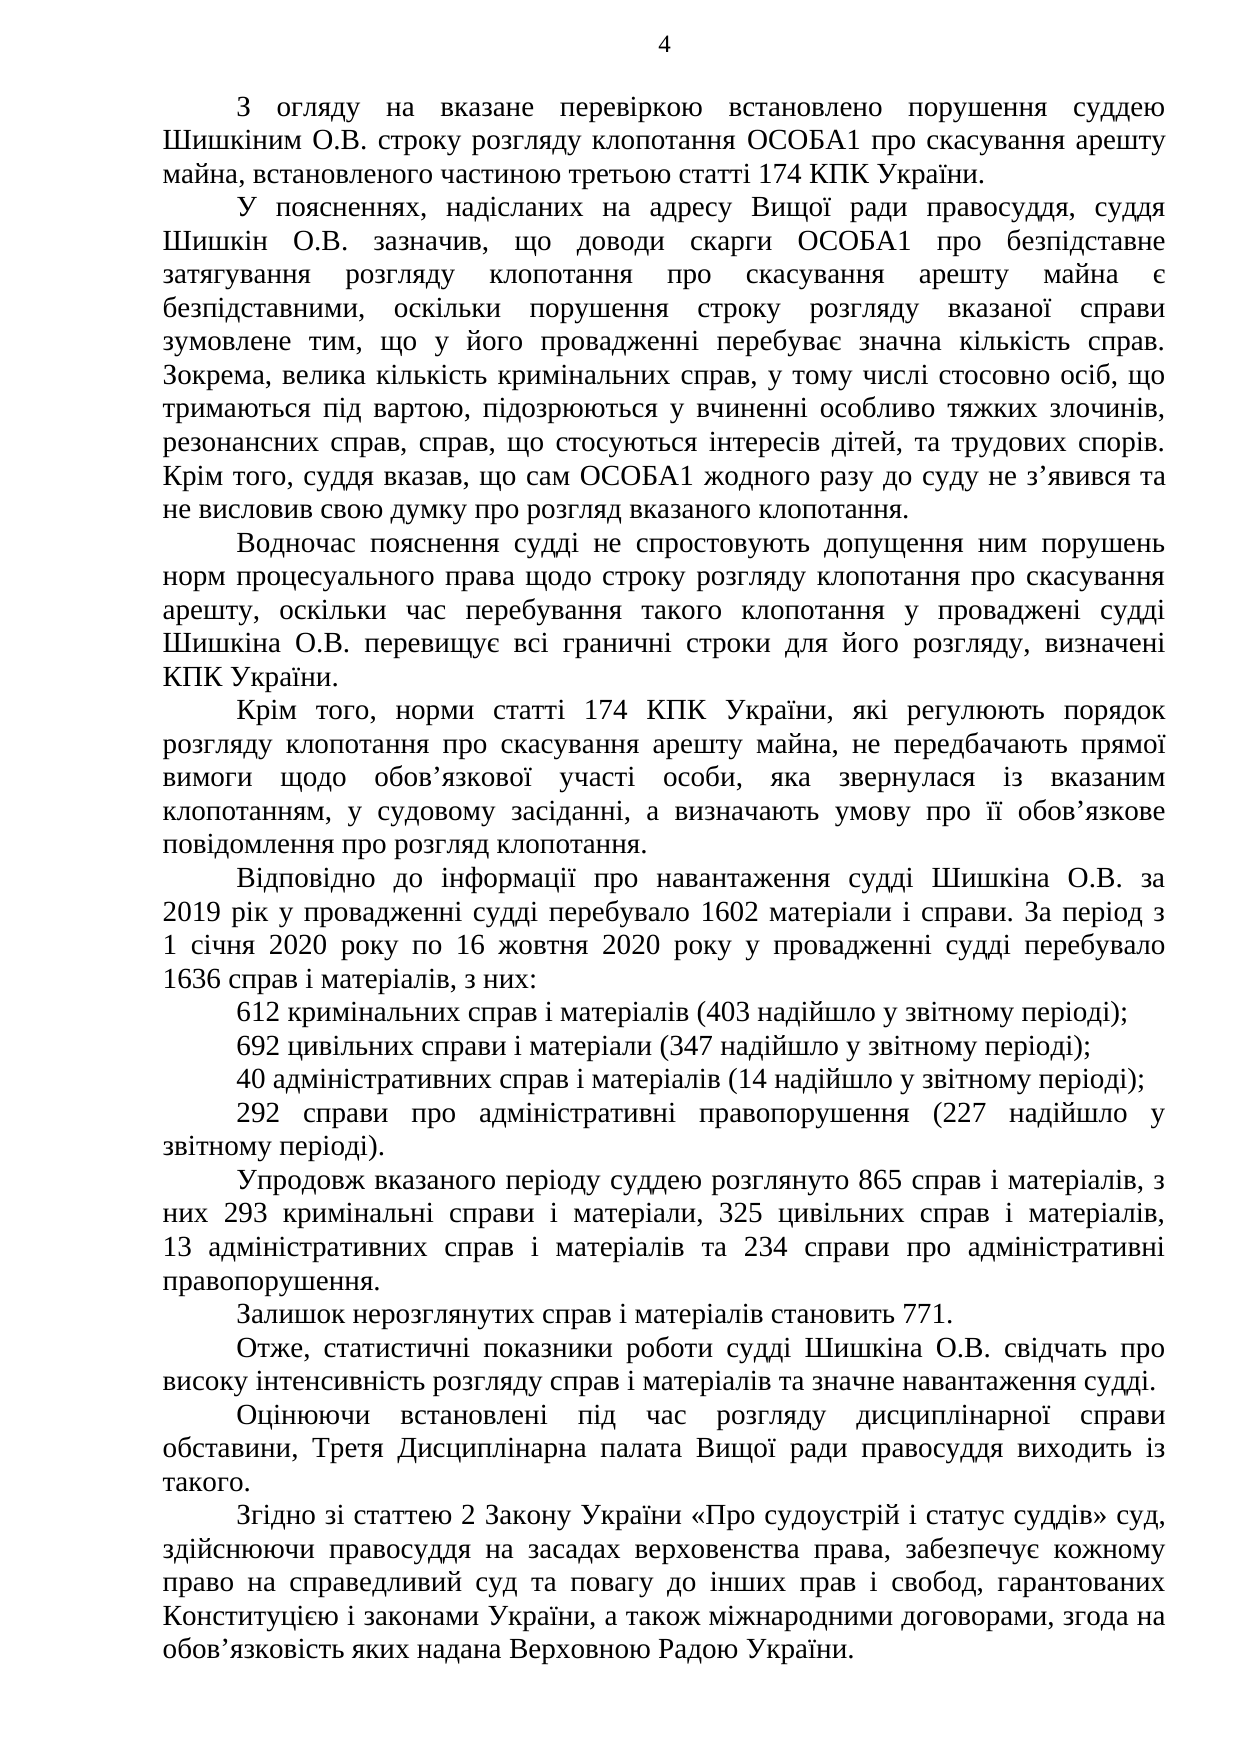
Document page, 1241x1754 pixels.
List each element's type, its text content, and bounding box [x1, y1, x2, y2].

text 40 адміністративних справ і матеріалів (14 надійшло у звітному періоді); [162, 1061, 1166, 1095]
text 692 цивільних справи і матеріали (347 надійшло у звітному періоді); [162, 1028, 1166, 1061]
text Отже, статистичні показники роботи судді Шишкіна О.В. свідчать про високу інтенсивність розгляду справ і матеріалів та значне навантаження судді. [162, 1330, 1166, 1397]
text У поясненнях, надісланих на адресу Вищої ради правосуддя, суддя Шишкін О.В. зазначив, що доводи скарги ОСОБА1 про безпідставне затягування розгляду клопотання про скасування арешту майна є безпідставними, оскільки порушення строку розгляду вказаної справи зумовлене тим, що у його провадженні перебуває значна кількість справ. Зокрема, велика кількість кримінальних справ, у тому числі стосовно осіб, що тримаються під вартою, підозрюються у вчиненні особливо тяжких злочинів, резонансних справ, справ, що стосуються інтересів дітей, та трудових спорів. Крім того, суддя вказав, що сам ОСОБА1 жодного разу до суду не з’явився та не висловив свою думку про розгляд вказаного клопотання. [162, 189, 1166, 525]
text Крім того, норми статті 174 КПК України, які регулюють порядок розгляду клопотання про скасування арешту майна, не передбачають прямої вимоги щодо обов’язкової участі особи, яка звернулася із вказаним клопотанням, у судовому засіданні, а визначають умову про її обов’язкове повідомлення про розгляд клопотання. [162, 692, 1166, 860]
text 292 справи про адміністративні правопорушення (227 надійшло у звітному періоді). [162, 1095, 1166, 1162]
text 612 кримінальних справ і матеріалів (403 надійшло у звітному періоді); [162, 994, 1166, 1028]
text Оцінюючи встановлені під час розгляду дисциплінарної справи обставини, Третя Дисциплінарна палата Вищої ради правосуддя виходить із такого. [162, 1397, 1166, 1497]
text З огляду на вказане перевіркою встановлено порушення суддею Шишкіним О.В. строку розгляду клопотання ОСОБА1 про скасування арешту майна, встановленого частиною третьою статті 174 КПК України. [162, 89, 1166, 189]
text Залишок нерозглянутих справ і матеріалів становить 771. [162, 1296, 1166, 1330]
text Згідно зі статтею 2 Закону України «Про судоустрій і статус суддів» суд, здійснюючи правосуддя на засадах верховенства права, забезпечує кожному право на справедливий суд та повагу до інших прав і свобод, гарантованих Конституцією і законами України, а також міжнародними договорами, згода на обов’язковість яких надана Верховною Радою України. [162, 1497, 1166, 1665]
text Упродовж вказаного періоду суддею розглянуто 865 справ і матеріалів, з них 293 кримінальні справи і матеріали, 325 цивільних справ і матеріалів, 13 адміністративних справ і матеріалів та 234 справи про адміністративні правопорушення. [162, 1162, 1166, 1296]
text Водночас пояснення судді не спростовують допущення ним порушень норм процесуального права щодо строку розгляду клопотання про скасування арешту, оскільки час перебування такого клопотання у проваджені судді Шишкіна О.В. перевищує всі граничні строки для його розгляду, визначені КПК України. [162, 525, 1166, 692]
text Відповідно до інформації про навантаження судді Шишкіна О.В. за 2019 рік у провадженні судді перебувало 1602 матеріали і справи. За період з 1 січня 2020 року по 16 жовтня 2020 року у провадженні судді перебувало 1636 справ і матеріалів, з них: [162, 860, 1166, 994]
